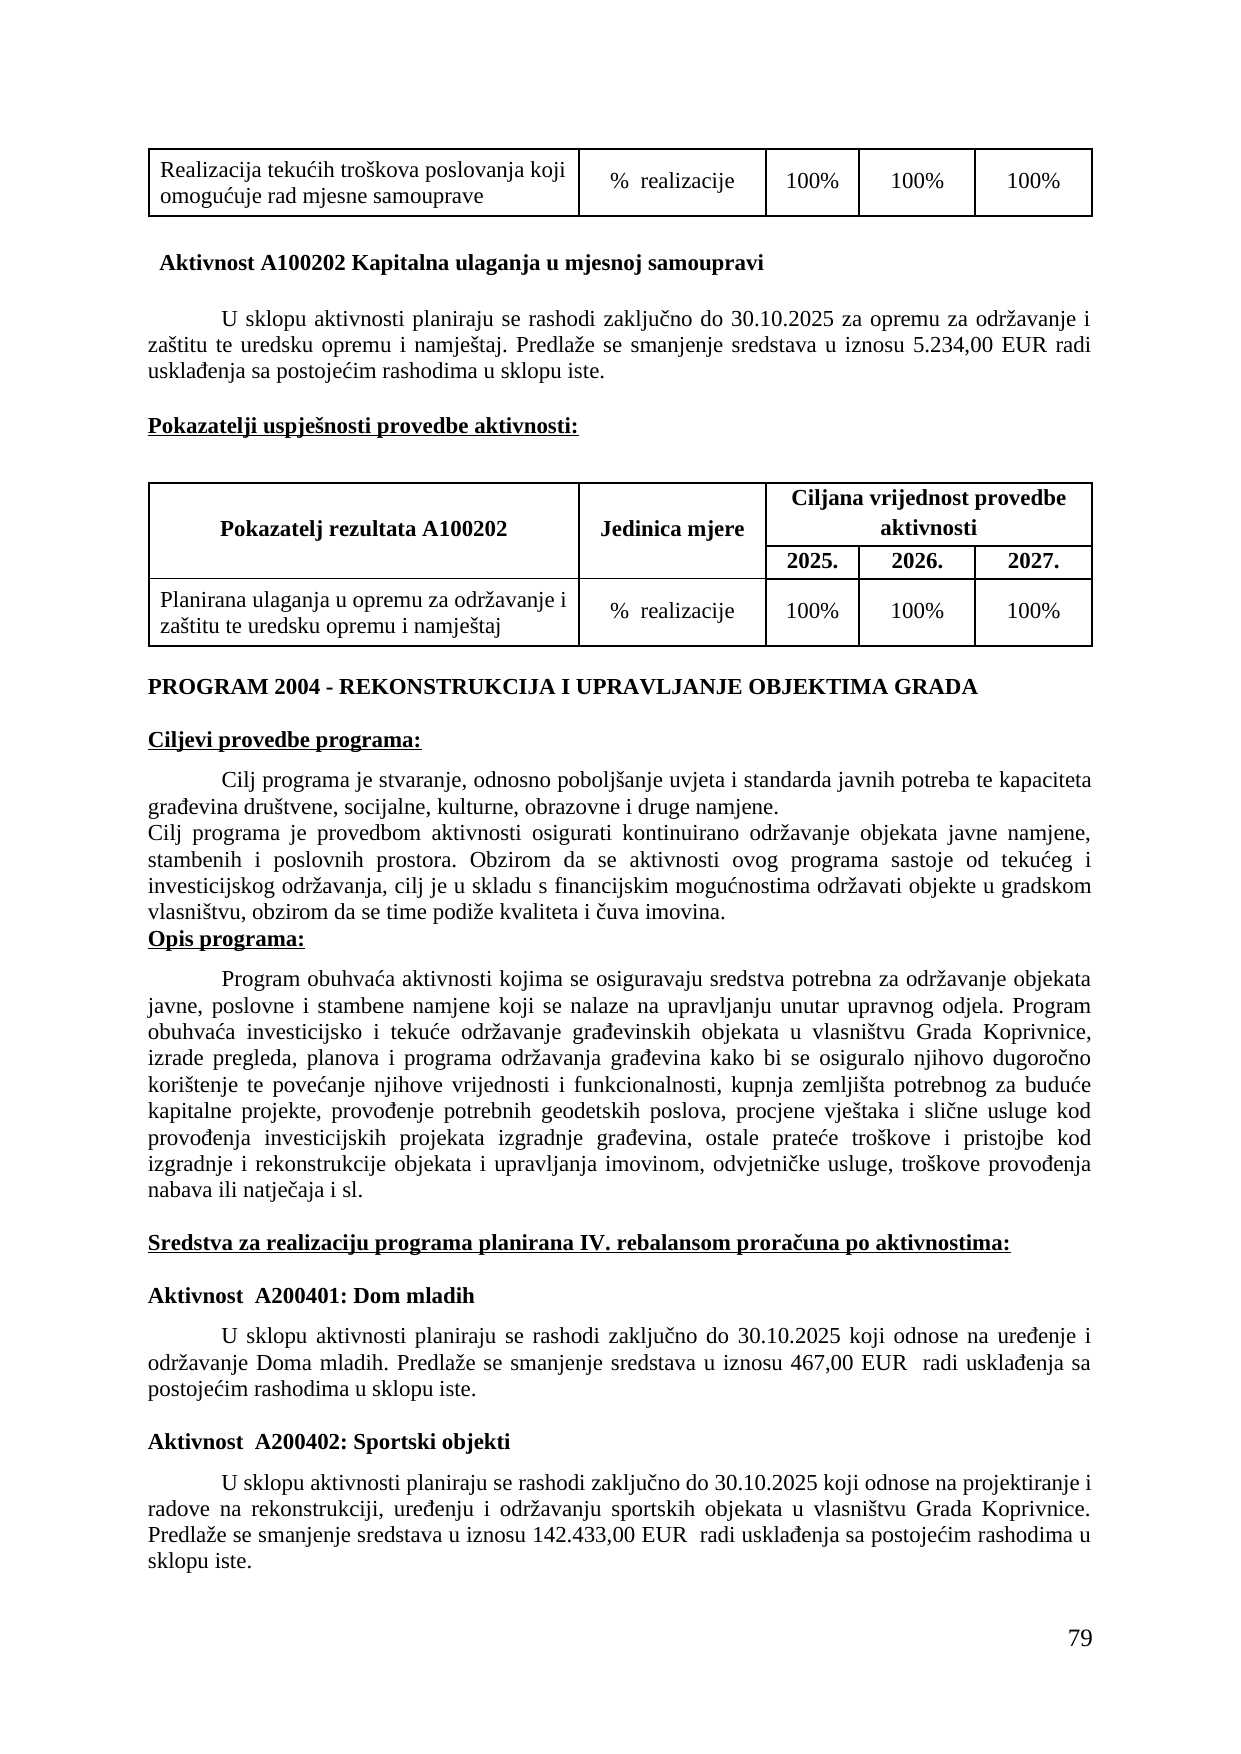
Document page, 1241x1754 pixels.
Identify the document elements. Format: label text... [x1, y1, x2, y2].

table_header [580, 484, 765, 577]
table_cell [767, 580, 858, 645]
text U sklopu aktivnosti planiraju se rashodi zaključno do 30.10.2025 koji odnose na uređenje i održavanje Doma mladih. Predlaže se smanjenje sredstava u iznosu 467,00 EUR radi usklađenja sa postojećim rashodima u sklopu iste. [148, 1322, 1093, 1401]
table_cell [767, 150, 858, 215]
text Cilj programa je stvaranje, odnosno poboljšanje uvjeta i standarda javnih potreba te kapaciteta građevina društvene, socijalne, kulturne, obrazovne i druge namjene. [148, 767, 1093, 819]
text Ciljevi provedbe programa: [148, 726, 1093, 752]
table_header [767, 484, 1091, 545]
text U sklopu aktivnosti planiraju se rashodi zaključno do 30.10.2025 za opremu za održavanje i zaštitu te uredsku opremu i namještaj. Predlaže se smanjenje sredstava u iznosu 5.234,00 EUR radi usklađenja sa postojećim rashodima u sklopu iste. [148, 304, 1093, 384]
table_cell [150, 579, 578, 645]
text Program obuhvaća aktivnosti kojima se osiguravaju sredstva potrebna za održavanje objekata javne, poslovne i stambene namjene koji se nalaze na upravljanju unutar upravnog odjela. Program obuhvaća investicijsko i tekuće održavanje građevinskih objekata u vlasništvu Grada Koprivnice, izrade pregleda, planova i programa održavanja građevina kako bi se osiguralo njihovo dugoročno korištenje te povećanje njihove vrijednosti i funkcionalnosti, kupnja zemljišta potrebnog za buduće kapitalne projekte, provođenje potrebnih geodetskih poslova, procjene vještaka i slične usluge kod provođenja investicijskih projekata izgradnje građevina, ostale prateće troškove i pristojbe kod izgradnje i rekonstrukcije objekata i upravljanja imovinom, odvjetničke usluge, troškove provođenja nabava ili natječaja i sl. [148, 965, 1093, 1203]
text Aktivnost A100202 Kapitalna ulaganja u mjesnoj samoupravi [148, 249, 1093, 276]
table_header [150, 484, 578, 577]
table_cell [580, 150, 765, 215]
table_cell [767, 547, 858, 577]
text Pokazatelji uspješnosti provedbe aktivnosti: [148, 412, 1093, 439]
text U sklopu aktivnosti planiraju se rashodi zaključno do 30.10.2025 koji odnose na projektiranje i radove na rekonstrukciji, uređenju i održavanju sportskih objekata u vlasništvu Grada Koprivnice. Predlaže se smanjenje sredstava u iznosu 142.433,00 EUR radi usklađenja sa postojećim rashodima u sklopu iste. [148, 1468, 1093, 1574]
text Cilj programa je provedbom aktivnosti osigurati kontinuirano održavanje objekata javne namjene, stambenih i poslovnih prostora. Obzirom da se aktivnosti ovog programa sastoje od tekućeg i investicijskog održavanja, cilj je u skladu s financijskim mogućnostima održavati objekte u gradskom vlasništvu, obzirom da se time podiže kvaliteta i čuva imovina. [148, 819, 1093, 925]
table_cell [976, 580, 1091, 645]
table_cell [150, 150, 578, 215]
text Opis programa: [148, 925, 1093, 951]
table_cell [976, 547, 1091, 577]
text Sredstva za realizaciju programa planirana IV. rebalansom proračuna po aktivnostima: [148, 1229, 1093, 1255]
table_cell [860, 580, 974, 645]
text Aktivnost A200401: Dom mladih [148, 1282, 1093, 1308]
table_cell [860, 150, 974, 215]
text Aktivnost A200402: Sportski objekti [148, 1428, 1093, 1454]
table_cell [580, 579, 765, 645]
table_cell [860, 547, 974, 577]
text PROGRAM 2004 - REKONSTRUKCIJA I UPRAVLJANJE OBJEKTIMA GRADA [148, 673, 1093, 699]
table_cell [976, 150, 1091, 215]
